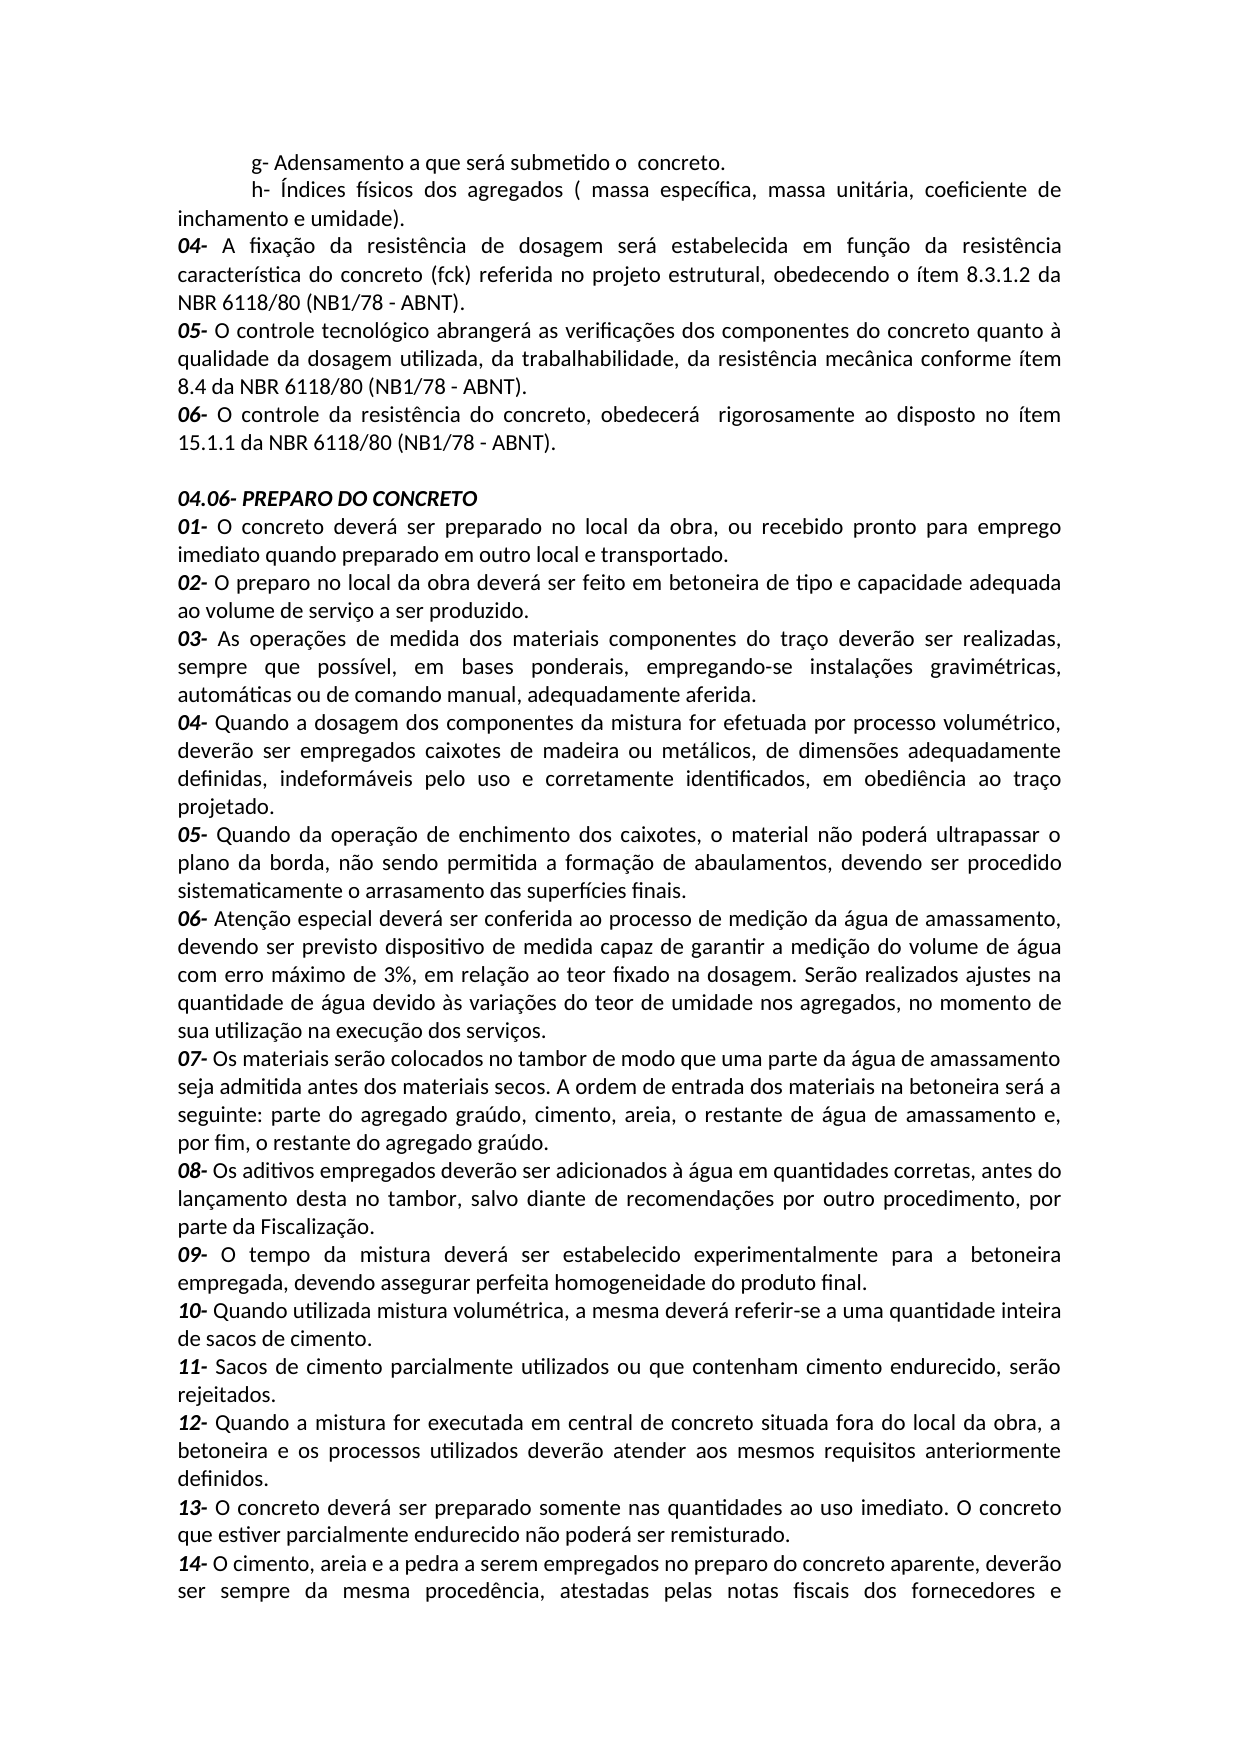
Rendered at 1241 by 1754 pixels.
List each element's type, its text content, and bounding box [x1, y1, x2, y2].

text 02- O preparo no local da obra deverá ser feito em betoneira de tipo e capacidade adequada ao volume de serviço a ser produzido. [177, 568, 1063, 624]
text 10- Quando utilizada mistura volumétrica, a mesma deverá referir-se a uma quantidade inteira de sacos de cimento. [177, 1296, 1063, 1352]
text 05- O controle tecnológico abrangerá as verificações dos componentes do concreto quanto à qualidade da dosagem utilizada, da trabalhabilidade, da resistência mecânica conforme ítem 8.4 da NBR 6118/80 (NB1/78 - ABNT). [177, 316, 1063, 400]
text 04- Quando a dosagem dos componentes da mistura for efetuada por processo volumétrico, deverão ser empregados caixotes de madeira ou metálicos, de dimensões adequadamente definidas, indeformáveis pelo uso e corretamente identificados, em obediência ao traço projetado. [177, 708, 1063, 820]
text 04.06- PREPARO DO CONCRETO [177, 484, 1063, 512]
text 11- Sacos de cimento parcialmente utilizados ou que contenham cimento endurecido, serão rejeitados. [177, 1352, 1063, 1408]
text 12- Quando a mistura for executada em central de concreto situada fora do local da obra, a betoneira e os processos utilizados deverão atender aos mesmos requisitos anteriormente definidos. [177, 1408, 1063, 1493]
text h- Índices físicos dos agregados ( massa específica, massa unitária, coeficiente de inchamento e umidade). [177, 176, 1063, 232]
text 08- Os aditivos empregados deverão ser adicionados à água em quantidades corretas, antes do lançamento desta no tambor, salvo diante de recomendações por outro procedimento, por parte da Fiscalização. [177, 1156, 1063, 1240]
text 01- O concreto deverá ser preparado no local da obra, ou recebido pronto para emprego imediato quando preparado em outro local e transportado. [177, 512, 1063, 568]
text 05- Quando da operação de enchimento dos caixotes, o material não poderá ultrapassar o plano da borda, não sendo permitida a formação de abaulamentos, devendo ser procedido sistematicamente o arrasamento das superfícies finais. [177, 820, 1063, 904]
text 09- O tempo da mistura deverá ser estabelecido experimentalmente para a betoneira empregada, devendo assegurar perfeita homogeneidade do produto final. [177, 1240, 1063, 1296]
text 04- A fixação da resistência de dosagem será estabelecida em função da resistência característica do concreto (fck) referida no projeto estrutural, obedecendo o ítem 8.3.1.2 da NBR 6118/80 (NB1/78 - ABNT). [177, 232, 1063, 316]
text 03- As operações de medida dos materiais componentes do traço deverão ser realizadas, sempre que possível, em bases ponderais, empregando-se instalações gravimétricas, automáticas ou de comando manual, adequadamente aferida. [177, 624, 1063, 708]
text 06- O controle da resistência do concreto, obedecerá rigorosamente ao disposto no ítem 15.1.1 da NBR 6118/80 (NB1/78 - ABNT). [177, 400, 1063, 456]
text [177, 1549, 1063, 1605]
text 13- O concreto deverá ser preparado somente nas quantidades ao uso imediato. O concreto que estiver parcialmente endurecido não poderá ser remisturado. [177, 1493, 1063, 1549]
text 07- Os materiais serão colocados no tambor de modo que uma parte da água de amassamento seja admitida antes dos materiais secos. A ordem de entrada dos materiais na betoneira será a seguinte: parte do agregado graúdo, cimento, areia, o restante de água de amassamento e, por fim, o restante do agregado graúdo. [177, 1044, 1063, 1156]
text 06- Atenção especial deverá ser conferida ao processo de medição da água de amassamento, devendo ser previsto dispositivo de medida capaz de garantir a medição do volume de água com erro máximo de 3%, em relação ao teor fixado na dosagem. Serão realizados ajustes na quantidade de água devido às variações do teor de umidade nos agregados, no momento de sua utilização na execução dos serviços. [177, 904, 1063, 1044]
text g- Adensamento a que será submetido o concreto. [177, 148, 1063, 176]
